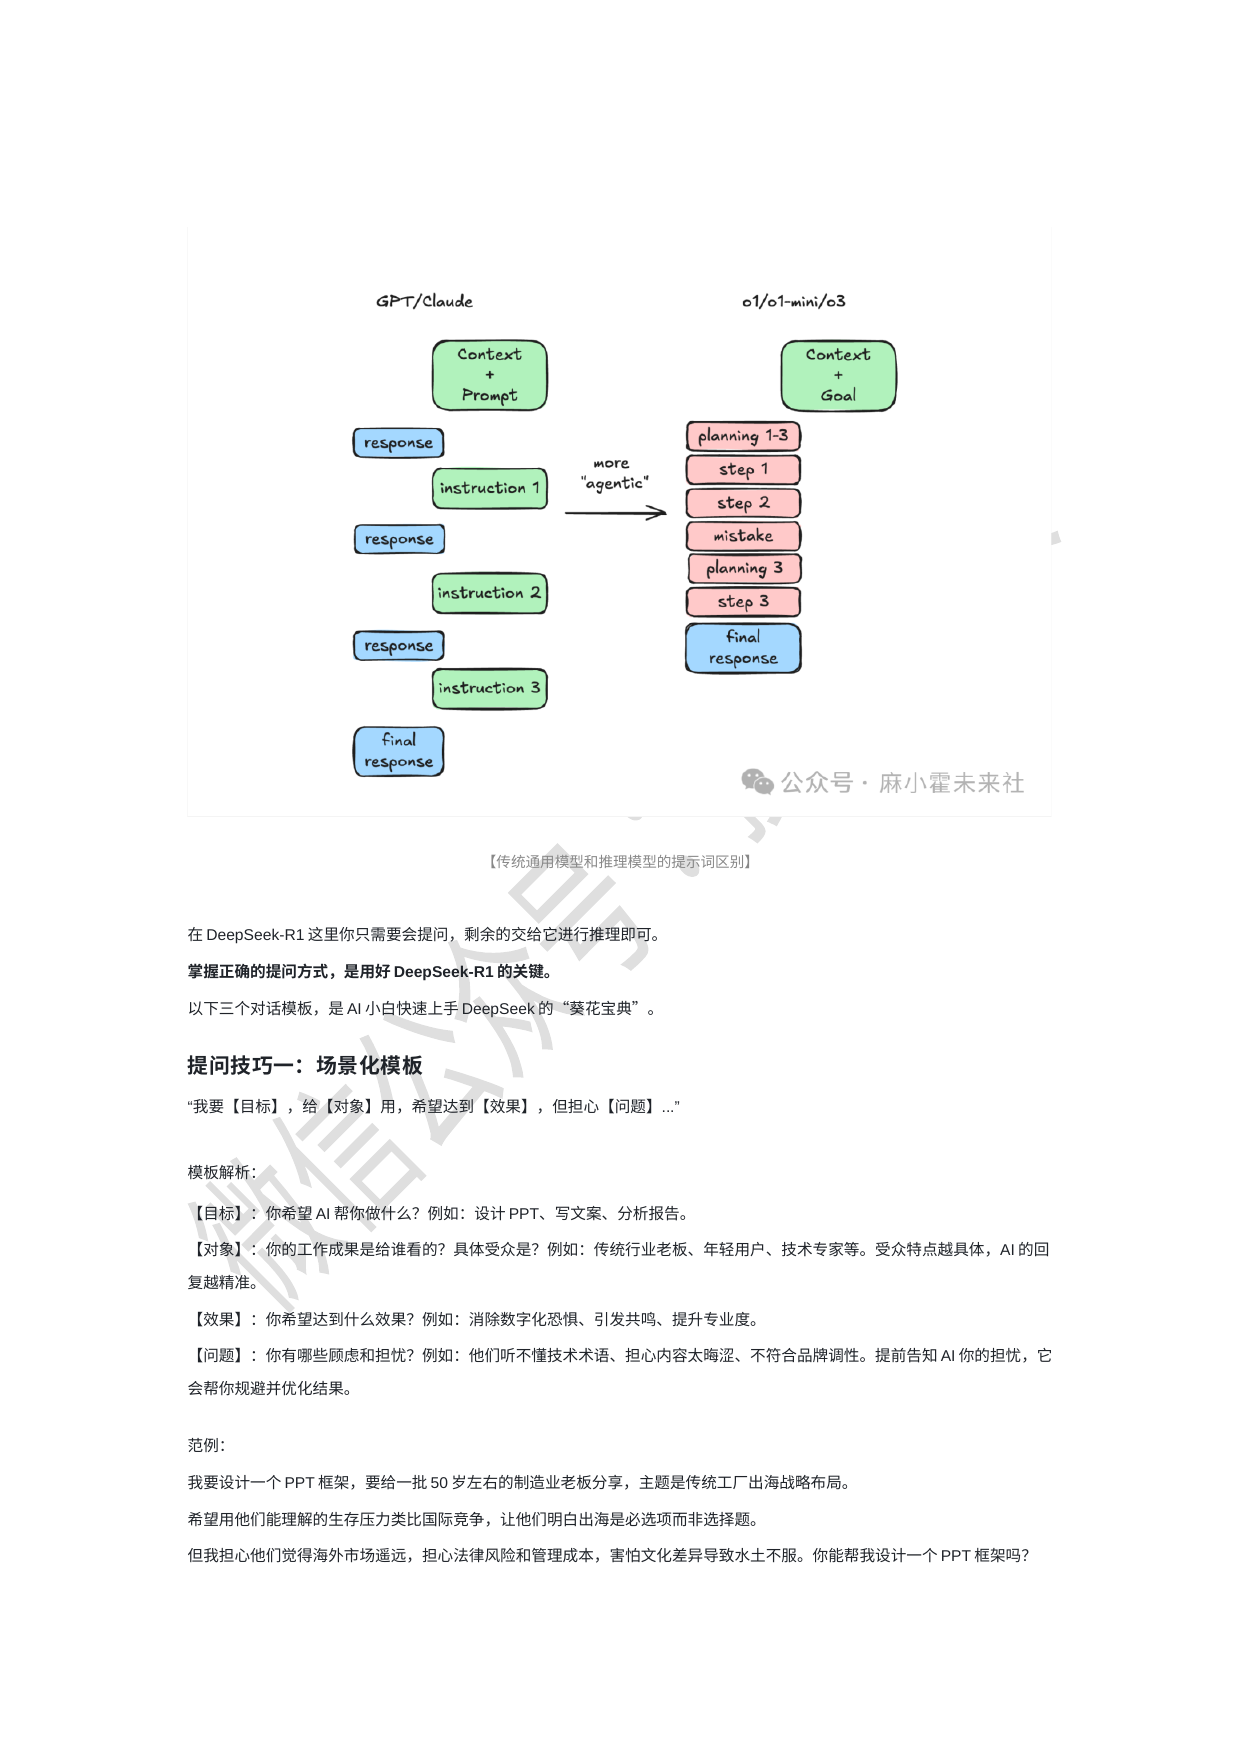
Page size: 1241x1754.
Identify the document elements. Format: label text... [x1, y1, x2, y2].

text 我要设计一个PPT框架，要给一批50岁左右的制造业老板分享，主题是传统工厂出海战略布局。 [187, 1465, 1053, 1498]
picture [187, 227, 1052, 817]
text 【问题】：你有哪些顾虑和担忧？例如：他们听不懂技术术语、担心内容太晦涩、不符合品牌调性。提前告知AI你的担忧，它会帮你规避并优化结果。 [187, 1339, 1053, 1404]
text 在DeepSeek-R1这里你只需要会提问，剩余的交给它进行推理即可。 [187, 918, 1053, 950]
text 【传统通用模型和推理模型的提示词区别】 [187, 844, 1053, 877]
subtitle 提问技巧一：场景化模板 [187, 1049, 1053, 1081]
text 范例： [187, 1429, 1053, 1461]
text 【对象】：你的工作成果是给谁看的？具体受众是？例如：传统行业老板、年轻用户、技术专家等。受众特点越具体，AI的回复越精准。 [187, 1233, 1053, 1298]
text 以下三个对话模板，是AI小白快速上手DeepSeek的“葵花宝典”。 [187, 991, 1053, 1024]
text 希望用他们能理解的生存压力类比国际竞争，让他们明白出海是必选项而非选择题。 [187, 1502, 1053, 1534]
text 【效果】：你希望达到什么效果？例如：消除数字化恐惧、引发共鸣、提升专业度。 [187, 1302, 1053, 1334]
text “我要【目标】，给【对象】用，希望达到【效果】，但担心【问题】...” [187, 1089, 1053, 1122]
text 掌握正确的提问方式，是用好DeepSeek-R1的关键。 [187, 954, 1053, 987]
text 模板解析： [187, 1155, 1053, 1188]
text 【目标】：你希望AI帮你做什么？例如：设计PPT、写文案、分析报告。 [187, 1196, 1053, 1229]
text 但我担心他们觉得海外市场遥远，担心法律风险和管理成本，害怕文化差异导致水土不服。你能帮我设计一个PPT框架吗？ [187, 1539, 1053, 1571]
